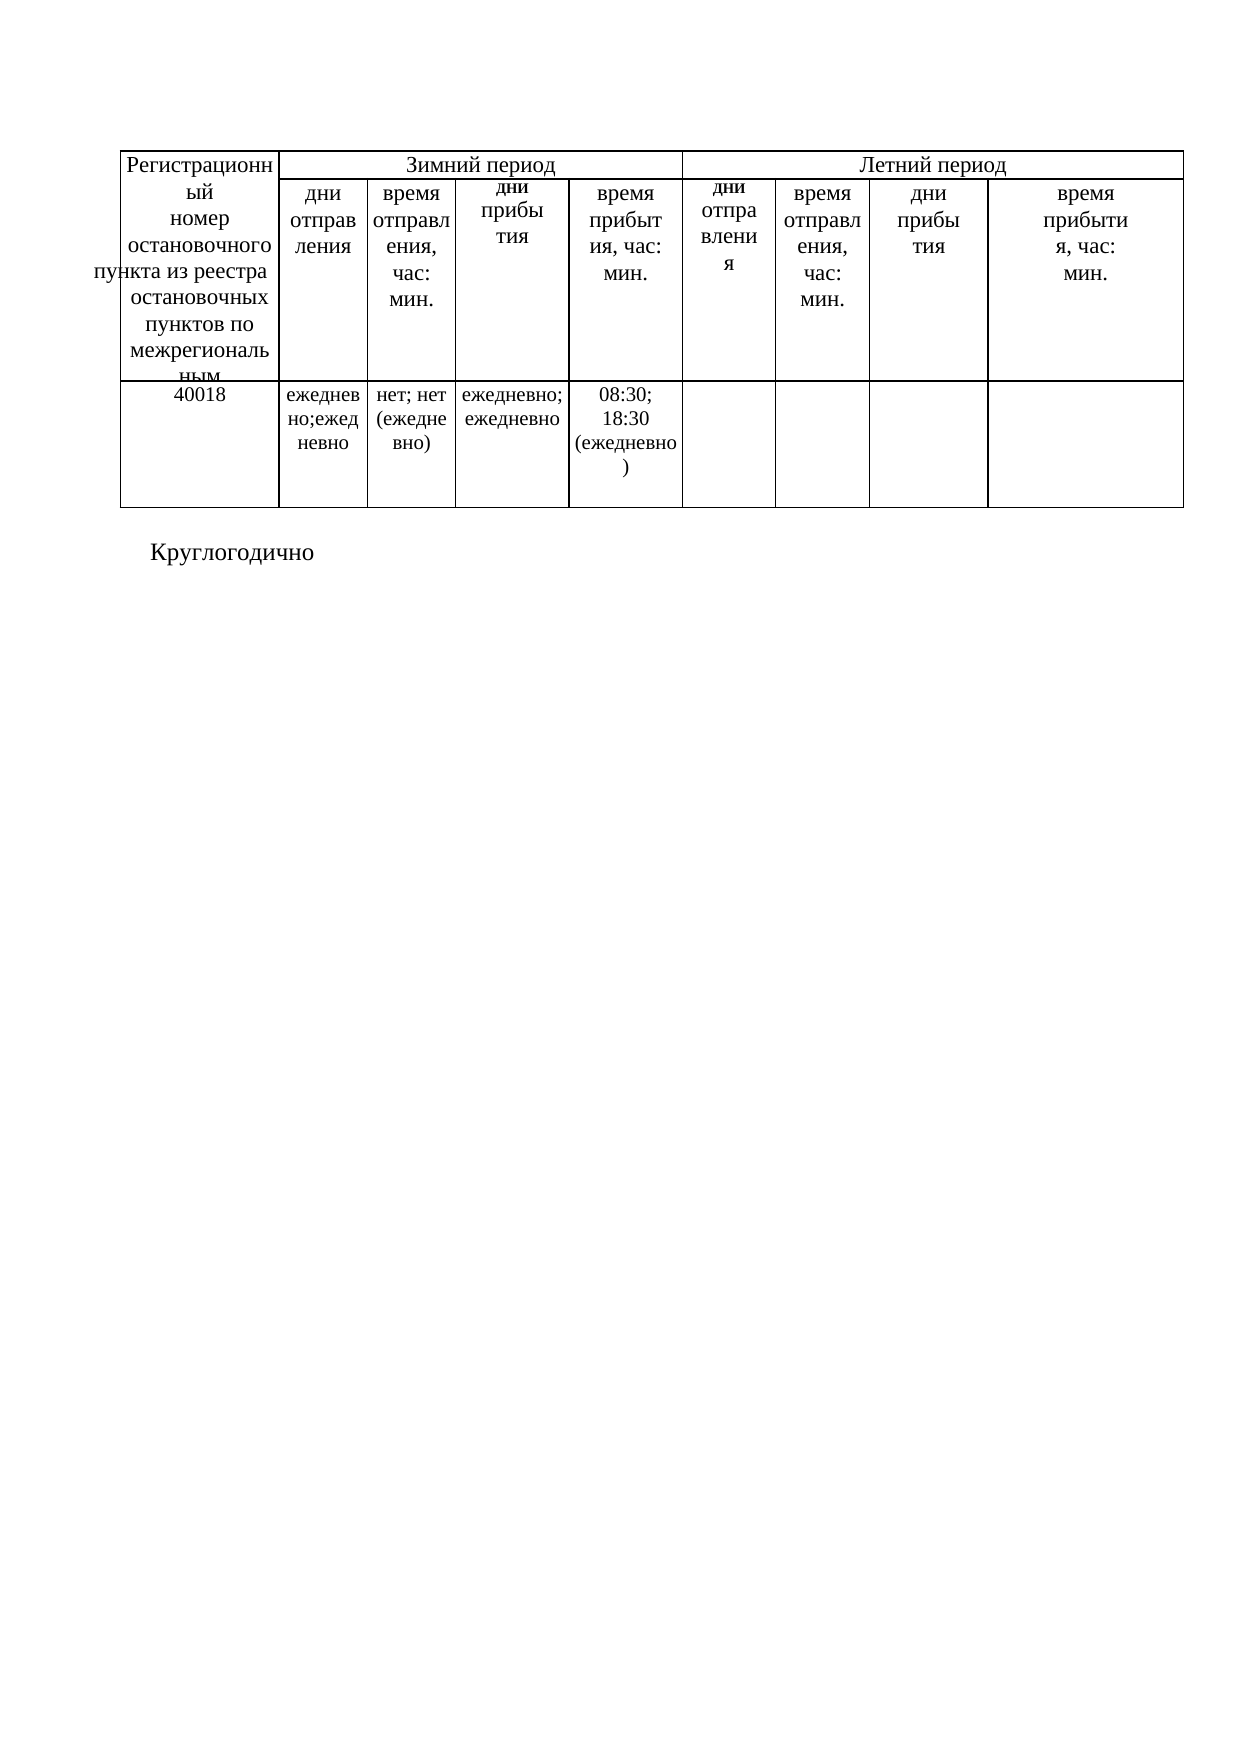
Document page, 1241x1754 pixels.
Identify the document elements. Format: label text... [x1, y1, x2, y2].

table_cell время отправл ения, час: мин. [776, 180, 869, 380]
table_cell ДНИ отпра влени я [683, 180, 775, 380]
table_cell [776, 382, 869, 507]
table_cell дни прибы тия [870, 180, 987, 380]
table_header Зимний период [280, 152, 682, 178]
table_cell ежедневно;ежедневно [280, 382, 367, 507]
table_cell [683, 382, 775, 507]
table_cell ежедневно;ежедневно [456, 382, 568, 507]
table_cell 08:30; 18:30 (ежедневно) [570, 382, 682, 507]
table_header Регистрационный номер остановочного пункта из реестра остановочных пунктов по межрегиональным маршрутам регулярных перевозок [121, 152, 278, 380]
table_cell нет; нет (ежедневно) [368, 382, 455, 507]
table_cell [989, 382, 1183, 507]
table_cell ДНИ прибы тия [456, 180, 568, 380]
table_cell время прибыт ия, час: мин. [570, 180, 682, 380]
table_cell время отправл ения, час: мин. [368, 180, 455, 380]
table_cell [870, 382, 987, 507]
table_header Летний период [683, 152, 1183, 178]
table_cell время прибыти я, час: мин. [989, 180, 1183, 380]
text Круглогодично [150, 537, 1090, 566]
table_cell 40018 [121, 382, 278, 507]
table_cell дни отправ ления [280, 180, 367, 380]
